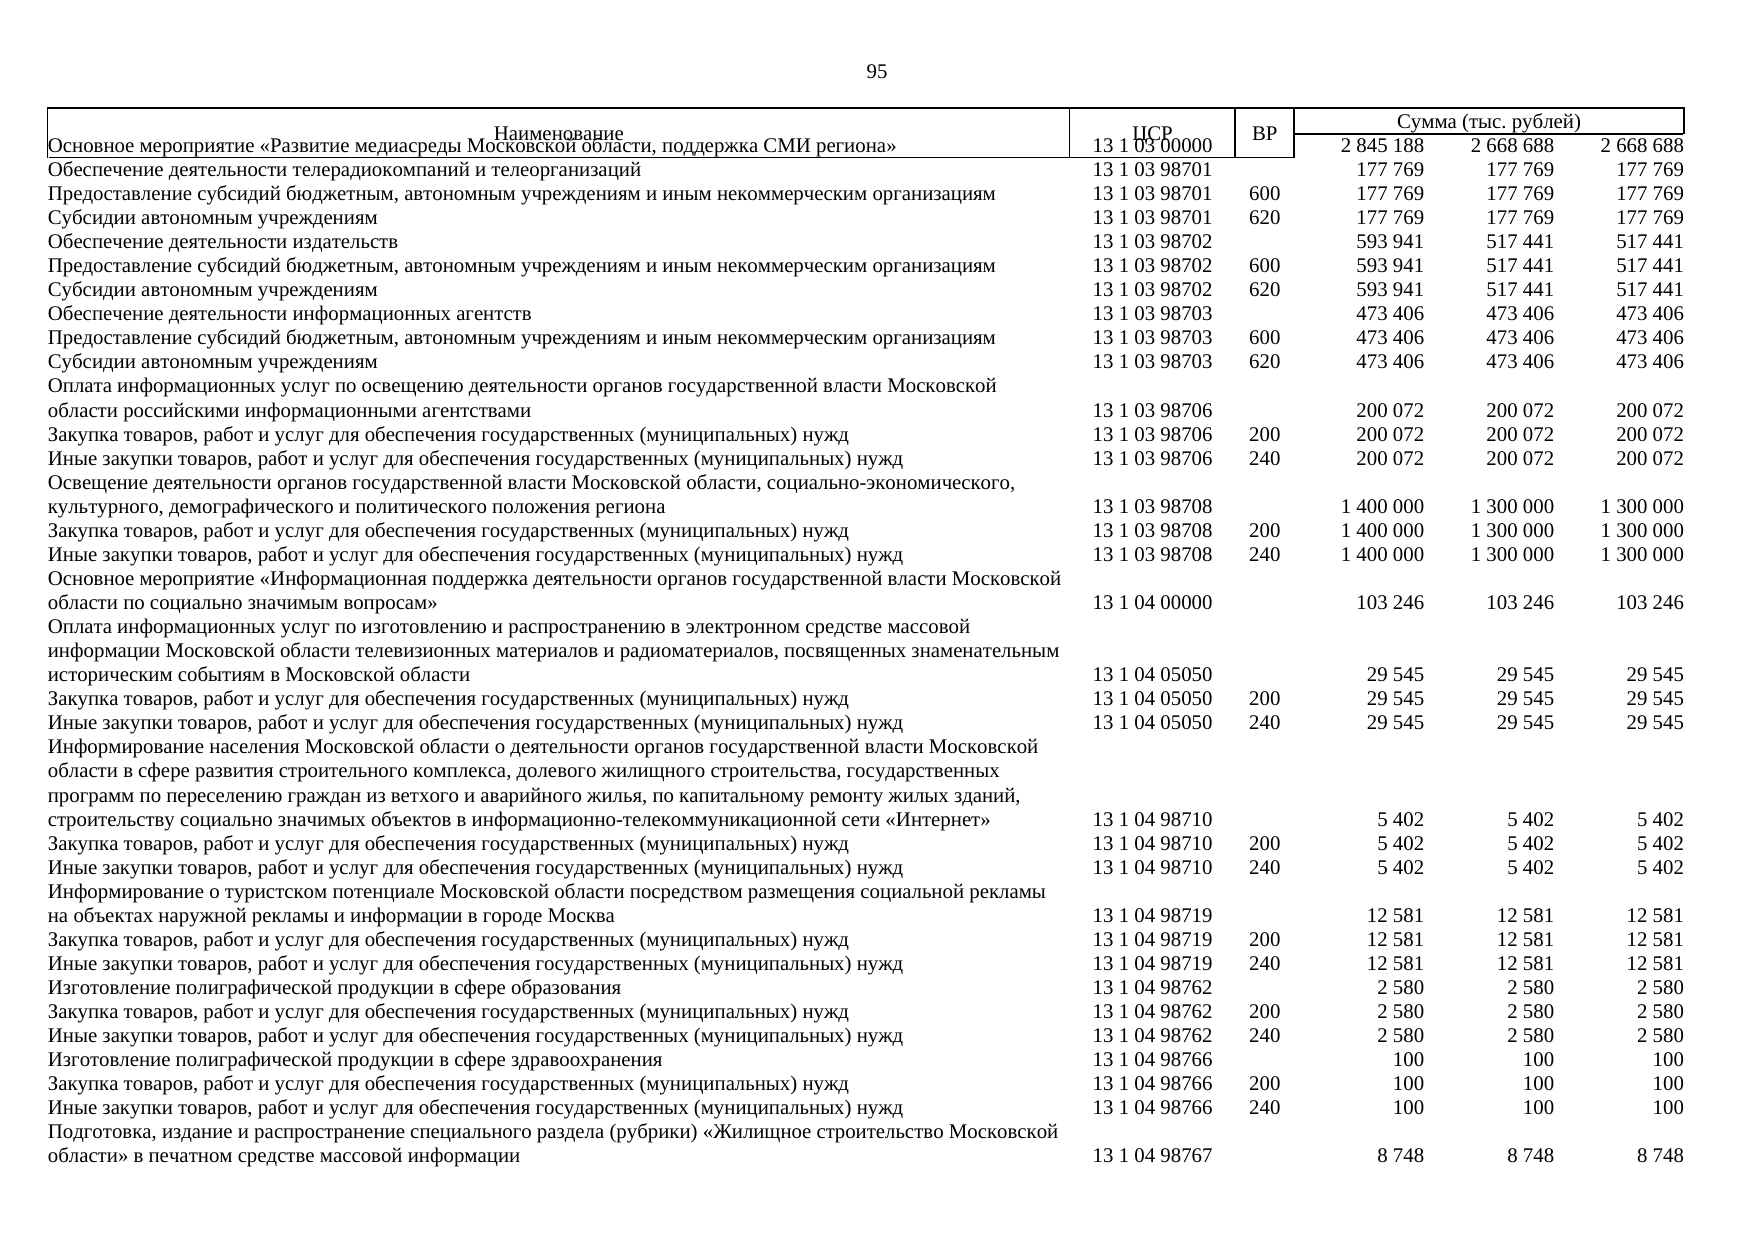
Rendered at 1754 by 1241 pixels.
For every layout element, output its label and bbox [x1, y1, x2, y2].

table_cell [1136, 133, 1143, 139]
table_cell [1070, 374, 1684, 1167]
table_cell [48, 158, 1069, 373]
table_header [48, 109, 1069, 133]
table_header [1236, 109, 1293, 133]
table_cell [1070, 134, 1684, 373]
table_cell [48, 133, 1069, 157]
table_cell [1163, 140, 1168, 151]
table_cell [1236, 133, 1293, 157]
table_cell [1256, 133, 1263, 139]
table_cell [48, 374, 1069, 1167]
table_header [1295, 109, 1683, 133]
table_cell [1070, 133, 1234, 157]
table_header [1070, 109, 1234, 133]
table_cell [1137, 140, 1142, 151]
